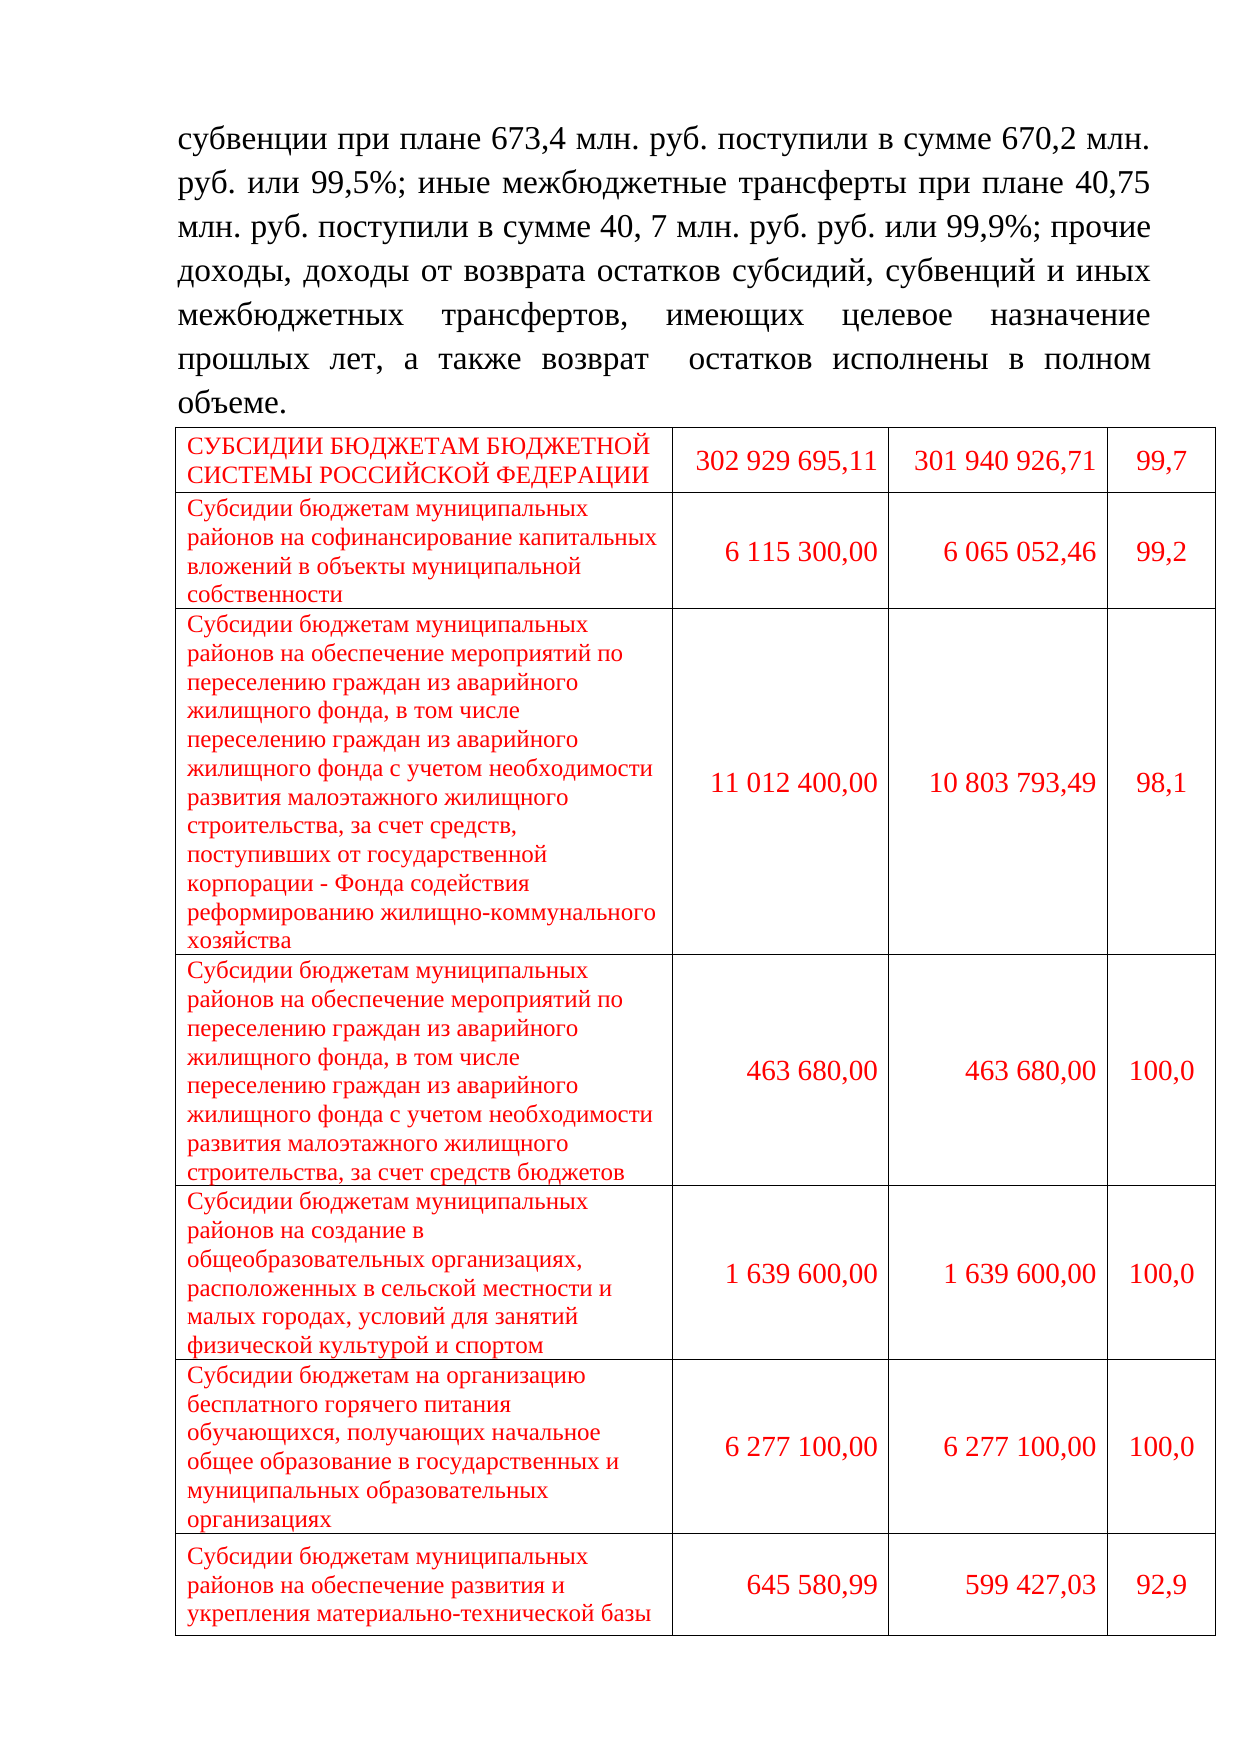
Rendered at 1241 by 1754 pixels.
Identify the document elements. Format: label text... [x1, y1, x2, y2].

table_header 99,7 [1108, 428, 1215, 492]
table_cell 6 065 052,46 [889, 493, 1107, 608]
table_cell 6 115 300,00 [673, 493, 888, 608]
table_cell 463 680,00 [889, 955, 1107, 1185]
table_cell 6 277 100,00 [889, 1360, 1107, 1532]
table_cell 645 580,99 [673, 1534, 888, 1635]
table_header 301 940 926,71 [889, 428, 1107, 492]
table_cell 99,2 [1108, 493, 1215, 608]
table_cell 1 639 600,00 [673, 1186, 888, 1359]
table_cell 92,9 [1108, 1534, 1215, 1635]
table_cell 11 012 400,00 [673, 609, 888, 954]
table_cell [176, 1534, 672, 1635]
table_cell Субсидии бюджетам муниципальных районов на обеспечение мероприятий по переселению граждан из аварийного жилищного фонда, в том числе переселению граждан из аварийного жилищного фонда с учетом необходимости развития малоэтажного жилищного строительства, за счет средств бюджетов [176, 955, 672, 1185]
table_cell 100,0 [1108, 955, 1215, 1185]
table_cell Субсидии бюджетам муниципальных районов на обеспечение мероприятий по переселению граждан из аварийного жилищного фонда, в том числе переселению граждан из аварийного жилищного фонда с учетом необходимости развития малоэтажного жилищного строительства, за счет средств, поступивших от государственной корпорации - Фонда содействия реформированию жилищно-коммунального хозяйства [176, 609, 672, 954]
table_cell Субсидии бюджетам на организацию бесплатного горячего питания обучающихся, получающих начальное общее образование в государственных и муниципальных образовательных организациях [176, 1360, 672, 1532]
table_header 302 929 695,11 [673, 428, 888, 492]
table_cell 100,0 [1108, 1186, 1215, 1359]
table_cell 599 427,03 [889, 1534, 1107, 1635]
table_cell 6 277 100,00 [673, 1360, 888, 1532]
table_cell Субсидии бюджетам муниципальных районов на софинансирование капитальных вложений в объекты муниципальной собственности [176, 493, 672, 608]
table_cell Субсидии бюджетам муниципальных районов на создание в общеобразовательных организациях, расположенных в сельской местности и малых городах, условий для занятий физической культурой и спортом [176, 1186, 672, 1359]
table_cell 100,0 [1108, 1360, 1215, 1532]
table_cell 98,1 [1108, 609, 1215, 954]
table_cell 463 680,00 [673, 955, 888, 1185]
table_cell 10 803 793,49 [889, 609, 1107, 954]
table_header СУБСИДИИ БЮДЖЕТАМ БЮДЖЕТНОЙ СИСТЕМЫ РОССИЙСКОЙ ФЕДЕРАЦИИ [176, 428, 672, 492]
table_cell 1 639 600,00 [889, 1186, 1107, 1359]
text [177, 118, 1152, 421]
